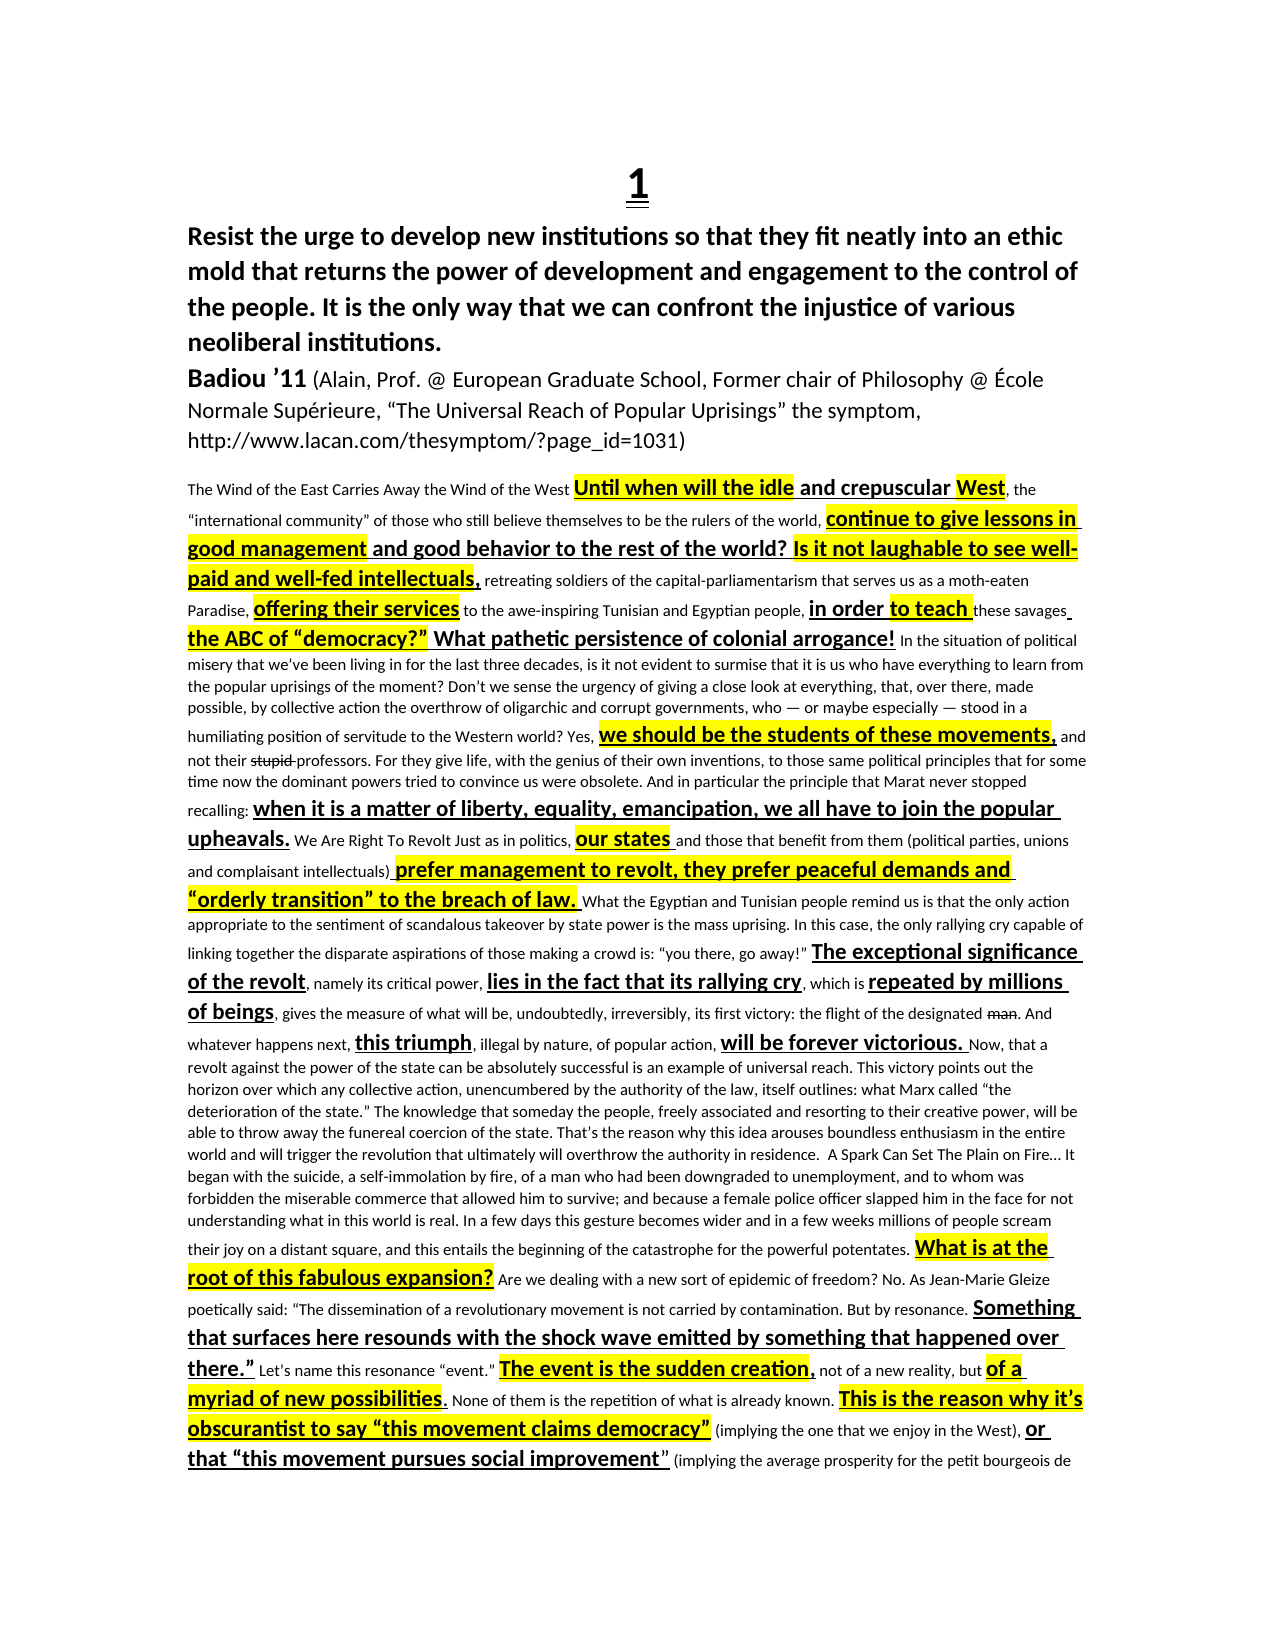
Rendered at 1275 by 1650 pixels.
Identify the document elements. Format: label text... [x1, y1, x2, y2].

subtitle Resist the urge to develop new institutions so that they fit neatly into an ethic mold that returns the power of development and engagement to the control of the people. It is the only way that we can confront the injustice of various neoliberal institutions. [187, 219, 1087, 358]
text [187, 473, 1087, 1472]
subtitle 1 [187, 154, 1087, 210]
text Badiou ’11 (Alain, Prof. @ European Graduate School, Former chair of Philosophy @ École Normale Supérieure, “The Universal Reach of Popular Uprisings” the symptom, http://www.lacan.com/thesymptom/?page_id=1031) [187, 361, 1087, 454]
